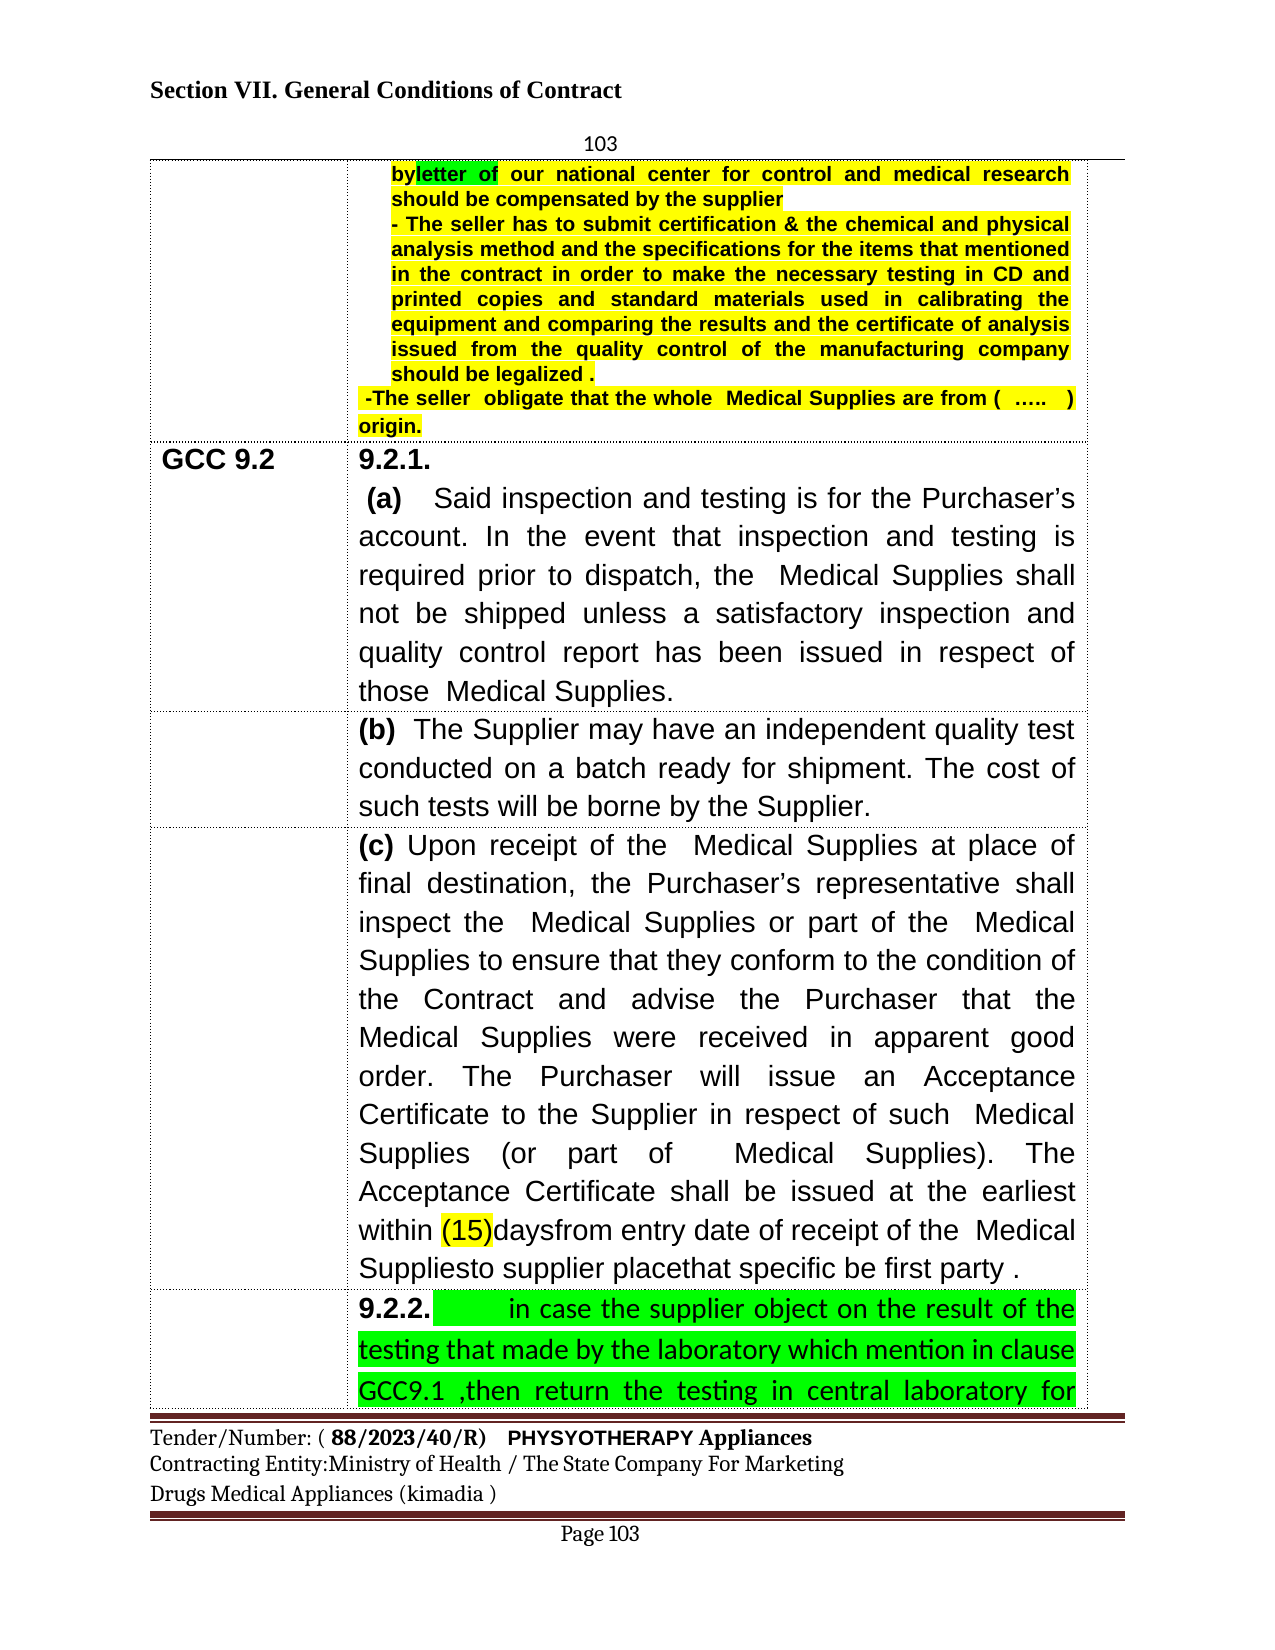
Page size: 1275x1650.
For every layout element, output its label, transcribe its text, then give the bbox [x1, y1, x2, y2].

table_cell GCC 9.1 [150, 160, 347, 441]
table_cell 9.2.1. (a) Said inspection and testing is for the Purchaser’s account. In the event that inspection and testing is required prior to dispatch, the Medical Supplies shall not be shipped unless a satisfactory inspection and quality control report has been issued in respect of those Medical Supplies. [347, 441, 1088, 711]
table_cell (b) The Supplier may have an independent quality test conducted on a batch ready for shipment. The cost of such tests will be borne by the Supplier. [347, 711, 1088, 827]
table_cell GCC 9.2 [150, 441, 347, 711]
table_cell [347, 160, 1088, 441]
table_cell [150, 1289, 347, 1407]
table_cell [347, 1289, 1088, 1407]
table_cell (c) Upon receipt of the Medical Supplies at place of final destination, the Purchaser’s representative shall inspect the Medical Supplies or part of the Medical Supplies to ensure that they conform to the condition of the Contract and advise the Purchaser that the Medical Supplies were received in apparent good order. The Purchaser will issue an Acceptance Certificate to the Supplier in respect of such Medical Supplies (or part of Medical Supplies). The Acceptance Certificate shall be issued at the earliest within (15)daysfrom entry date of receipt of the Medical Suppliesto supplier placethat specific be first party . [347, 827, 1088, 1289]
table_cell [150, 827, 347, 1289]
table_cell [150, 711, 347, 827]
